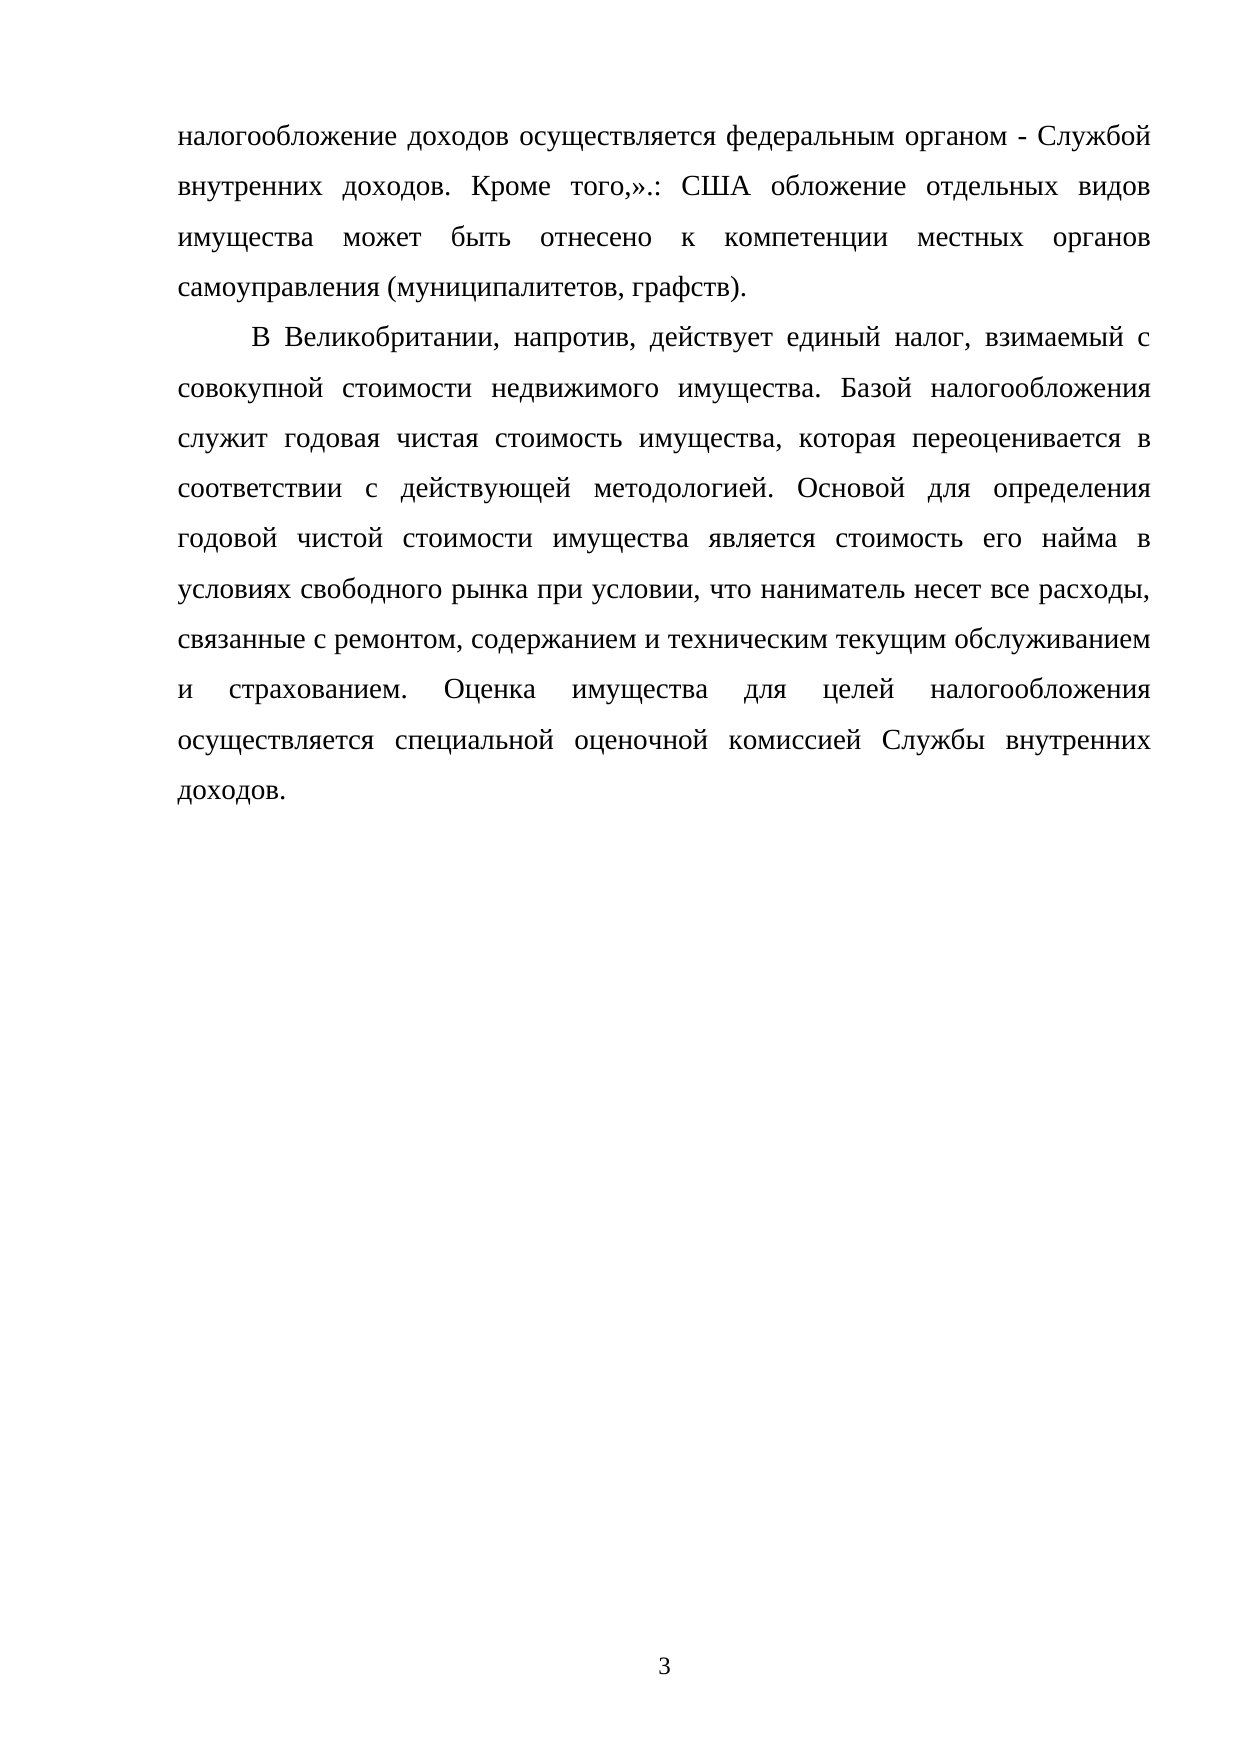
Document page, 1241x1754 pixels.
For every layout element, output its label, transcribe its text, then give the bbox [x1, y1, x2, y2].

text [177, 118, 1152, 303]
text В Великобритании, напротив, действует единый налог, взимаемый с совокупной стоимости недвижимого имущества. Базой налогообложения служит годовая чистая стоимость имущества, которая переоценивается в соответствии с действующей методологией. Основой для определения годовой чистой стоимости имущества является стоимость его найма в условиях свободного рынка при условии, что наниматель несет все расходы, связанные с ремонтом, содержанием и техническим текущим обслуживанием и страхованием. Оценка имущества для целей налогообложения осуществляется специальной оценочной комиссией Службы внутренних доходов. [177, 319, 1152, 806]
